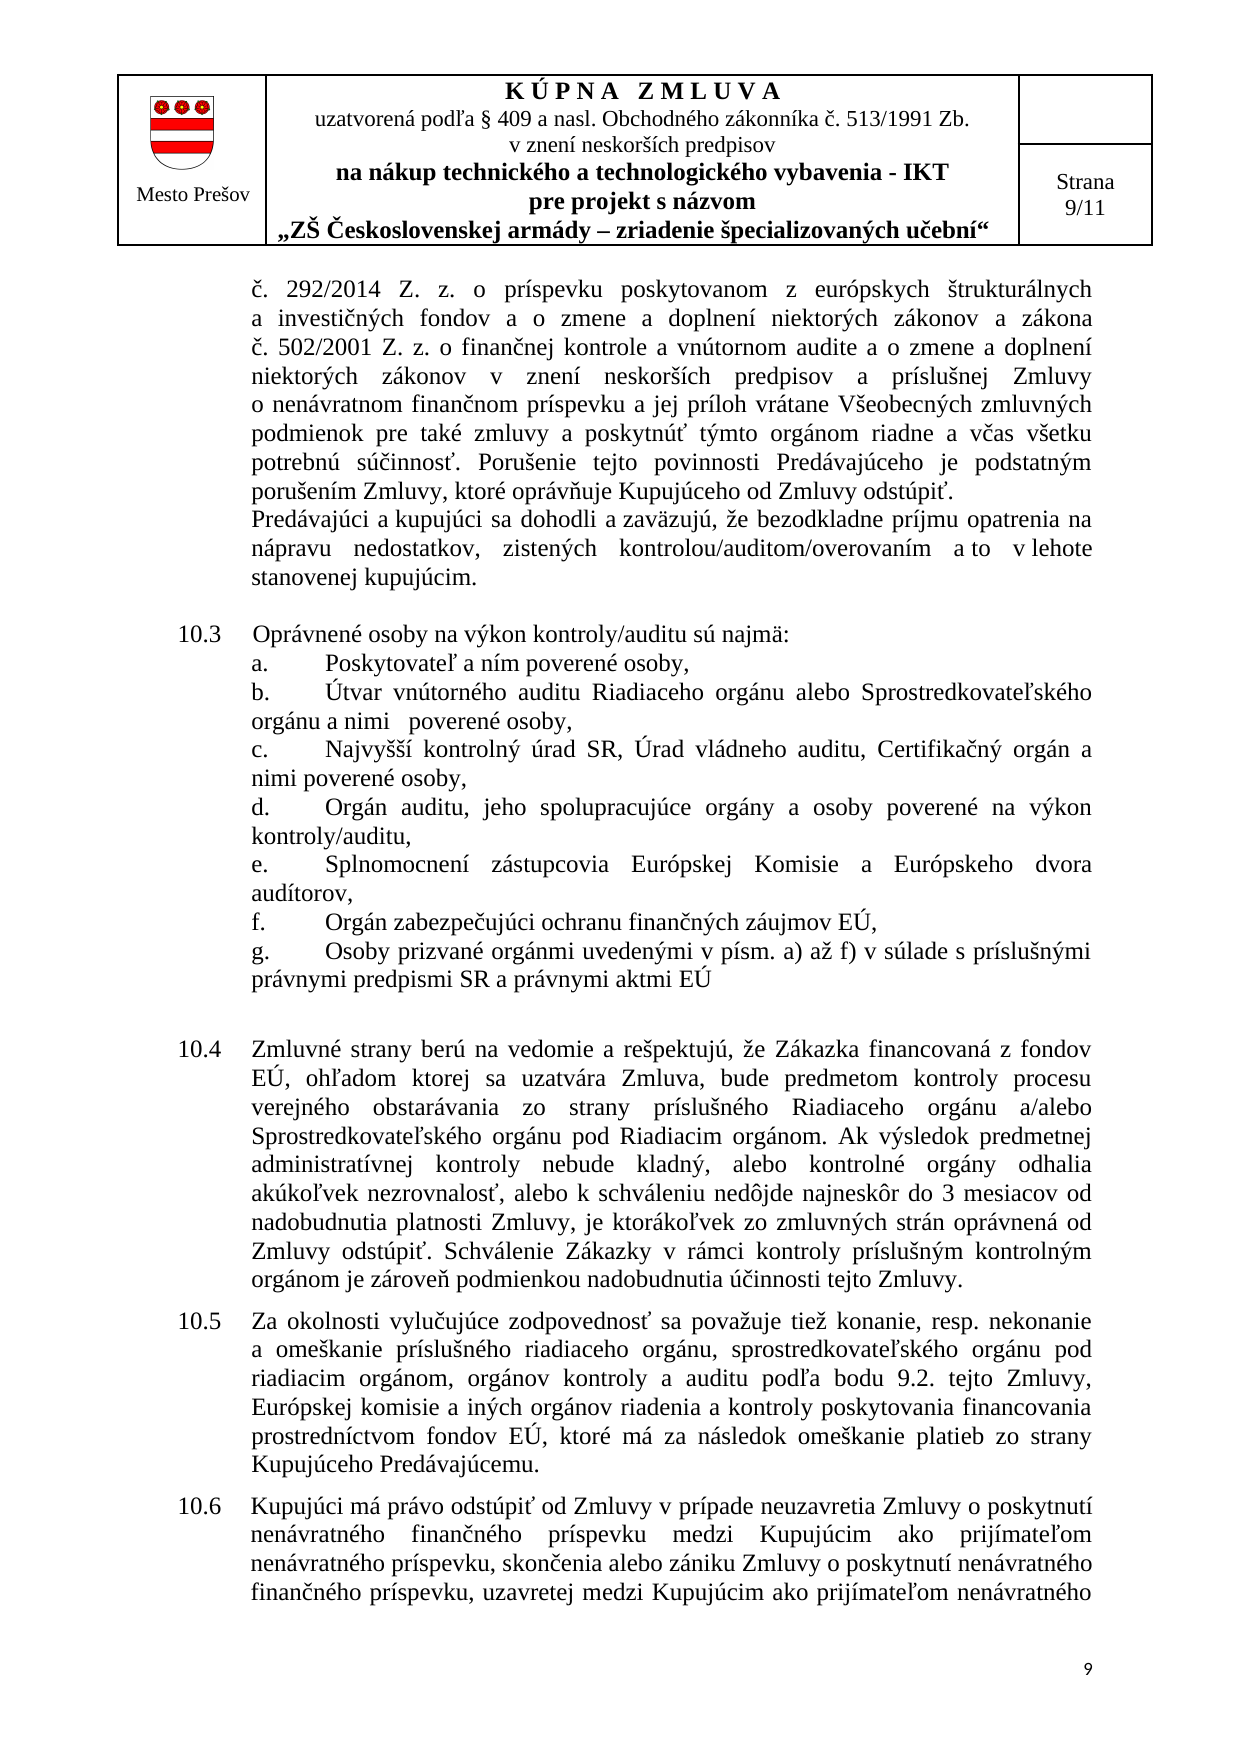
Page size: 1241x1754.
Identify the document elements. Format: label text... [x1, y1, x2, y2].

text 10.3 Oprávnené osoby na výkon kontroly/auditu sú najmä: [177, 619, 1092, 648]
text d. Orgán auditu, jeho spolupracujúce orgány a osoby poverené na výkon kontroly/auditu, [251, 792, 1092, 849]
text Predávajúci a kupujúci sa dohodli a zaväzujú, že bezodkladne príjmu opatrenia na nápravu nedostatkov, zistených kontrolou/auditom/overovaním a to v lehote stanovenej kupujúcim. [251, 504, 1092, 591]
text 10.5 Za okolnosti vylučujúce zodpovednosť sa považuje tiež konanie, resp. nekonanie a omeškanie príslušného riadiaceho orgánu, sprostredkovateľského orgánu pod riadiacim orgánom, orgánov kontroly a auditu podľa bodu 9.2. tejto Zmluvy, Európskej komisie a iných orgánov riadenia a kontroly poskytovania financovania prostredníctvom fondov EÚ, ktoré má za následok omeškanie platieb zo strany Kupujúceho Predávajúcemu. [177, 1306, 1092, 1478]
text a. Poskytovateľ a ním poverené osoby, [251, 648, 1092, 677]
text e. Splnomocnení zástupcovia Európskej Komisie a Európskeho dvora audítorov, [251, 849, 1092, 907]
picture [150, 96, 214, 170]
text 10.4 Zmluvné strany berú na vedomie a rešpektujú, že Zákazka financovaná z fondov EÚ, ohľadom ktorej sa uzatvára Zmluva, bude predmetom kontroly procesu verejného obstarávania zo strany príslušného Riadiaceho orgánu a/alebo Sprostredkovateľského orgánu pod Riadiacim orgánom. Ak výsledok predmetnej administratívnej kontroly nebude kladný, alebo kontrolné orgány odhalia akúkoľvek nezrovnalosť, alebo k schváleniu nedôjde najneskôr do 3 mesiacov od nadobudnutia platnosti Zmluvy, je ktorákoľvek zo zmluvných strán oprávnená od Zmluvy odstúpiť. Schválenie Zákazky v rámci kontroly príslušným kontrolným orgánom je zároveň podmienkou nadobudnutia účinnosti tejto Zmluvy. [177, 1034, 1092, 1293]
text g. Osoby prizvané orgánmi uvedenými v písm. a) až f) v súlade s príslušnými právnymi predpismi SR a právnymi aktmi EÚ [251, 936, 1092, 993]
text b. Útvar vnútorného auditu Riadiaceho orgánu alebo Sprostredkovateľského orgánu a nimi poverené osoby, [251, 677, 1092, 734]
text f. Orgán zabezpečujúci ochranu finančných záujmov EÚ, [251, 907, 1092, 936]
text c. Najvyšší kontrolný úrad SR, Úrad vládneho auditu, Certifikačný orgán a nimi poverené osoby, [251, 734, 1092, 792]
